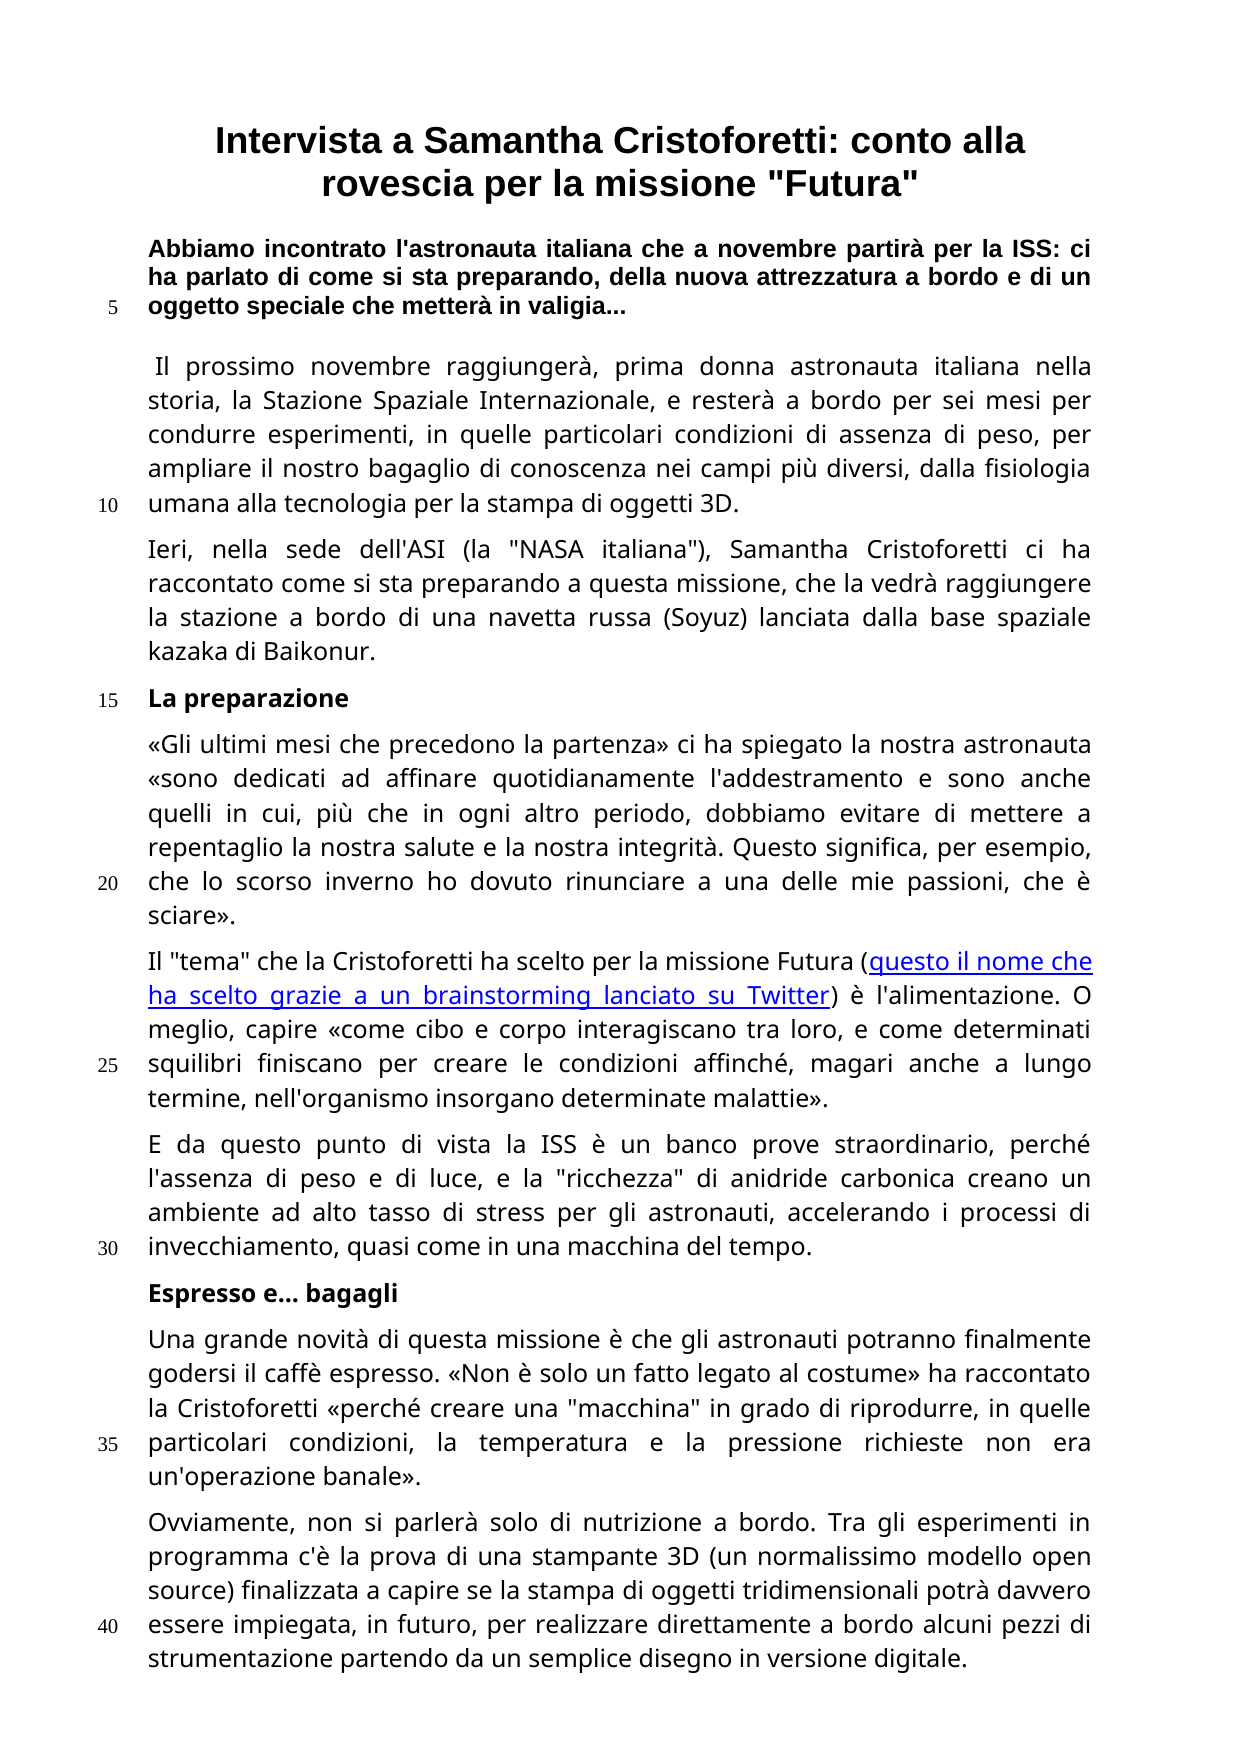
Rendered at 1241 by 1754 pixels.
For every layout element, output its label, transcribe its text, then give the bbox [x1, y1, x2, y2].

text Il prossimo novembre raggiungerà, prima donna astronauta italiana nella storia, la Stazione Spaziale Internazionale, e resterà a bordo per sei mesi per condurre esperimenti, in quelle particolari condizioni di assenza di peso, per ampliare il nostro bagaglio di conoscenza nei campi più diversi, dalla fisiologia umana alla tecnologia per la stampa di oggetti 3D. [148, 349, 1093, 519]
text Una grande novità di questa missione è che gli astronauti potranno finalmente godersi il caffè espresso. «Non è solo un fatto legato al costume» ha raccontato la Cristoforetti «perché creare una "macchina" in grado di riprodurre, in quelle particolari condizioni, la temperatura e la pressione richieste non era un'operazione banale». [148, 1322, 1093, 1492]
text Abbiamo incontrato l'astronauta italiana che a novembre partirà per la ISS: ci ha parlato di come si sta preparando, della nuova attrezzatura a bordo e di un oggetto speciale che metterà in valigia... [148, 233, 1093, 320]
text La preparazione [148, 681, 1093, 714]
text Intervista a Samantha Cristoforetti: conto alla rovescia per la missione "Futura" [148, 118, 1093, 204]
text Ieri, nella sede dell'ASI (la "NASA italiana"), Samantha Cristoforetti ci ha raccontato come si sta preparando a questa missione, che la vedrà raggiungere la stazione a bordo di una navetta russa (Soyuz) lanciata dalla base spaziale kazaka di Baikonur. [148, 532, 1093, 668]
text «Gli ultimi mesi che precedono la partenza» ci ha spiegato la nostra astronauta «sono dedicati ad affinare quotidianamente l'addestramento e sono anche quelli in cui, più che in ogni altro periodo, dobbiamo evitare di mettere a repentaglio la nostra salute e la nostra integrità. Questo significa, per esempio, che lo scorso inverno ho dovuto rinunciare a una delle mie passioni, che è sciare». [148, 727, 1093, 931]
text Il "tema" che la Cristoforetti ha scelto per la missione Futura (questo il nome che ha scelto grazie a un brainstorming lanciato su Twitter) è l'alimentazione. O meglio, capire «come cibo e corpo interagiscano tra loro, e come determinati squilibri finiscano per creare le condizioni affinché, magari anche a lungo termine, nell'organismo insorgano determinate malattie». [148, 944, 1093, 1114]
text Ovviamente, non si parlerà solo di nutrizione a bordo. Tra gli esperimenti in programma c'è la prova di una stampante 3D (un normalissimo modello open source) finalizzata a capire se la stampa di oggetti tridimensionali potrà davvero essere impiegata, in futuro, per realizzare direttamente a bordo alcuni pezzi di strumentazione partendo da un semplice disegno in versione digitale. [148, 1505, 1093, 1675]
text E da questo punto di vista la ISS è un banco prove straordinario, perché l'assenza di peso e di luce, e la "ricchezza" di anidride carbonica creano un ambiente ad alto tasso di stress per gli astronauti, accelerando i processi di invecchiamento, quasi come in una macchina del tempo. [148, 1127, 1093, 1263]
text Espresso e... bagagli [148, 1276, 1093, 1309]
